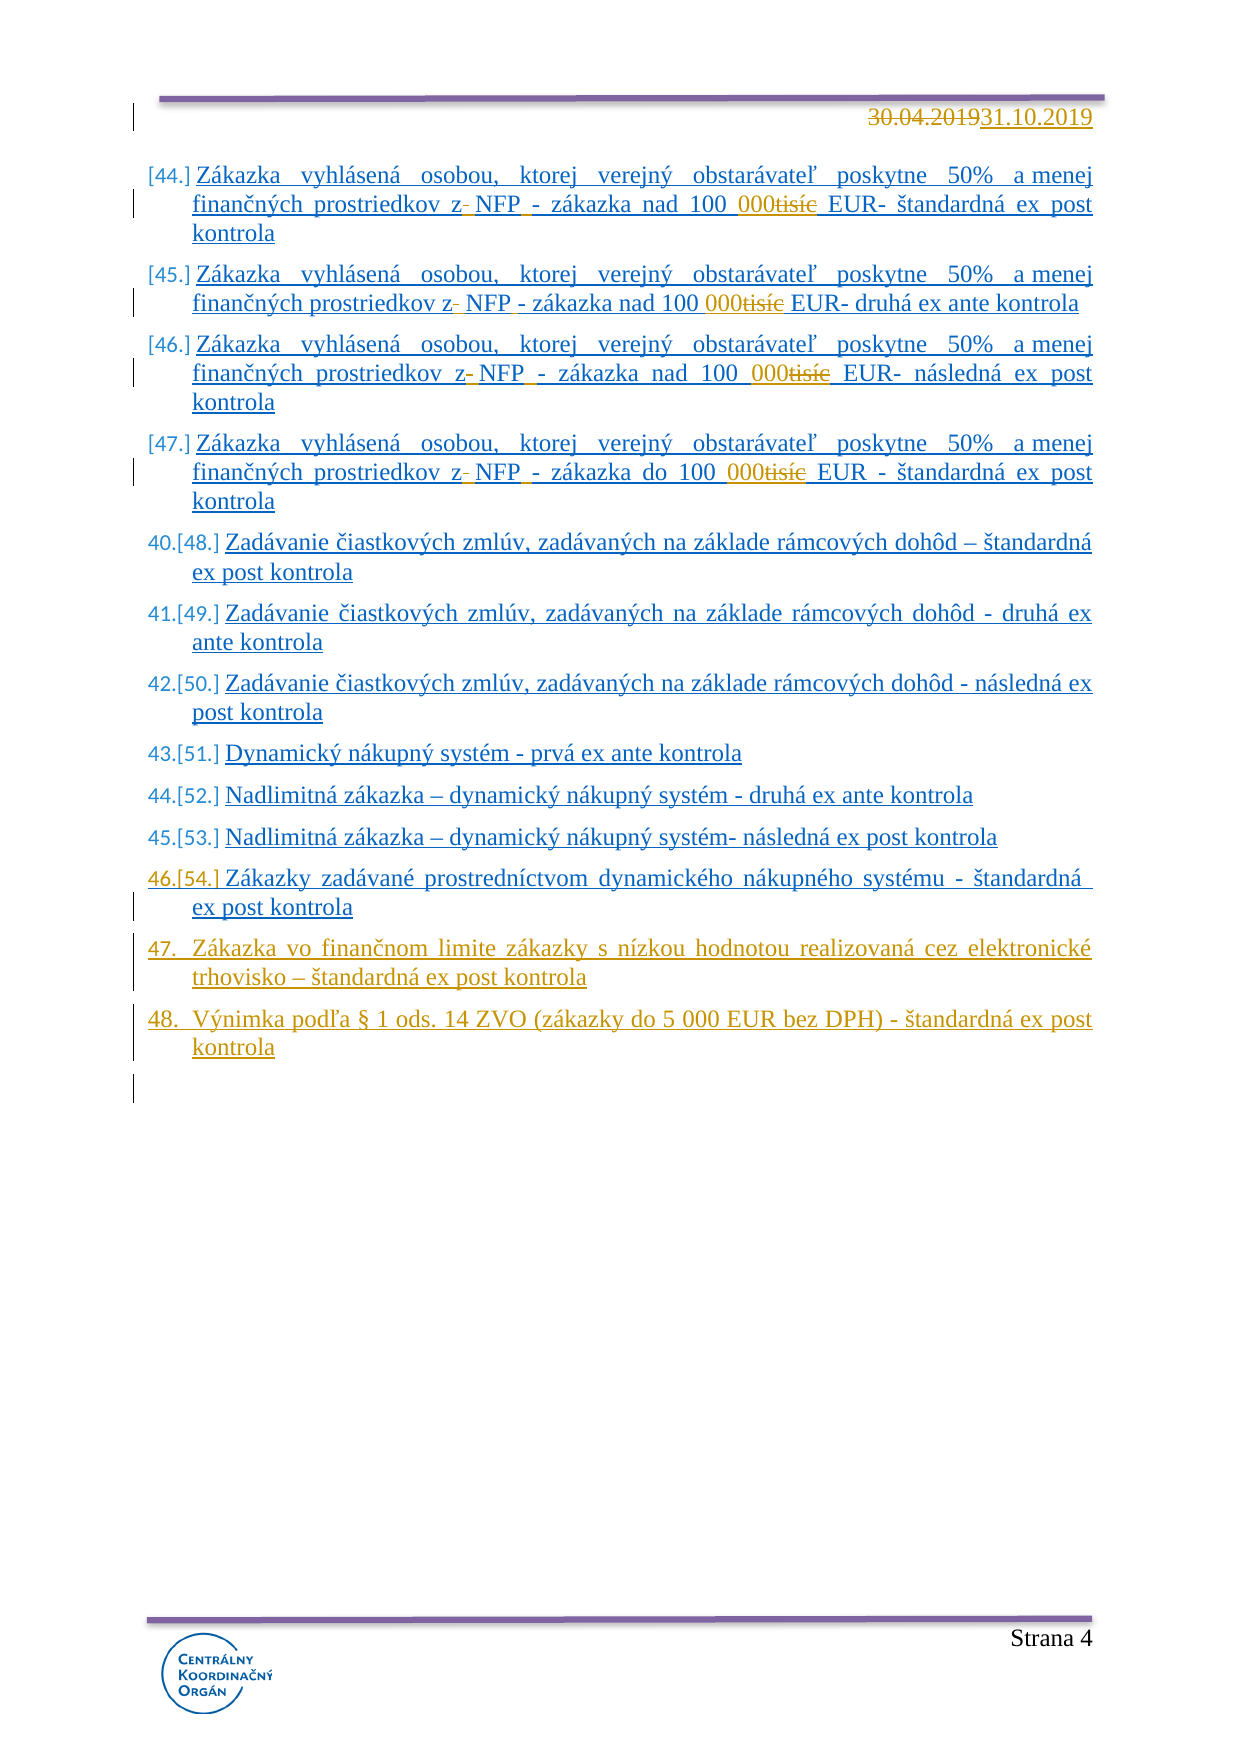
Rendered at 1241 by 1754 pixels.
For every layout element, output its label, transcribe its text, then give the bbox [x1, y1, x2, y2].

list Zadávanie čiastkových zmlúv, zadávaných na základe rámcových dohôd - následná ex post kontrola [148, 668, 1093, 726]
list Dynamický nákupný systém - prvá ex ante kontrola [148, 738, 1093, 767]
list Zákazka vyhlásená osobou, ktorej verejný obstarávateľ poskytne 50% a menej finančných prostriedkov zNFP- zákazka nad 100 EUR- štandardná ex post kontrola [148, 160, 1093, 247]
list Zákazky zadávané prostredníctvom dynamického nákupného systému - štandardná ex post kontrola [148, 863, 1093, 888]
list Nadlimitná zákazka – dynamický nákupný systém - druhá ex ante kontrola [148, 780, 1093, 809]
list Zadávanie čiastkových zmlúv, zadávaných na základe rámcových dohôd – štandardná ex post kontrola [148, 527, 1093, 585]
list Zákazka vyhlásená osobou, ktorej verejný obstarávateľ poskytne 50% a menej finančných prostriedkov zNFP- zákazka nad 100 EUR- druhá ex ante kontrola [148, 259, 1093, 317]
list Zákazka vyhlásená osobou, ktorej verejný obstarávateľ poskytne 50% a menej finančných prostriedkov zNFP- zákazka nad 100 EUR- následná ex post kontrola [148, 329, 1093, 416]
list Nadlimitná zákazka – dynamický nákupný systém- následná ex post kontrola [148, 822, 1093, 851]
list Zákazky zadávané prostredníctvom dynamického nákupného systému - štandardná ex post kontrola [148, 889, 1093, 921]
picture [159, 1631, 272, 1713]
list Zadávanie čiastkových zmlúv, zadávaných na základe rámcových dohôd - druhá ex ante kontrola [148, 598, 1093, 656]
list Zákazka vyhlásená osobou, ktorej verejný obstarávateľ poskytne 50% a menej finančných prostriedkov zNFP- zákazka do 100 EUR - štandardná ex post kontrola [148, 428, 1093, 515]
